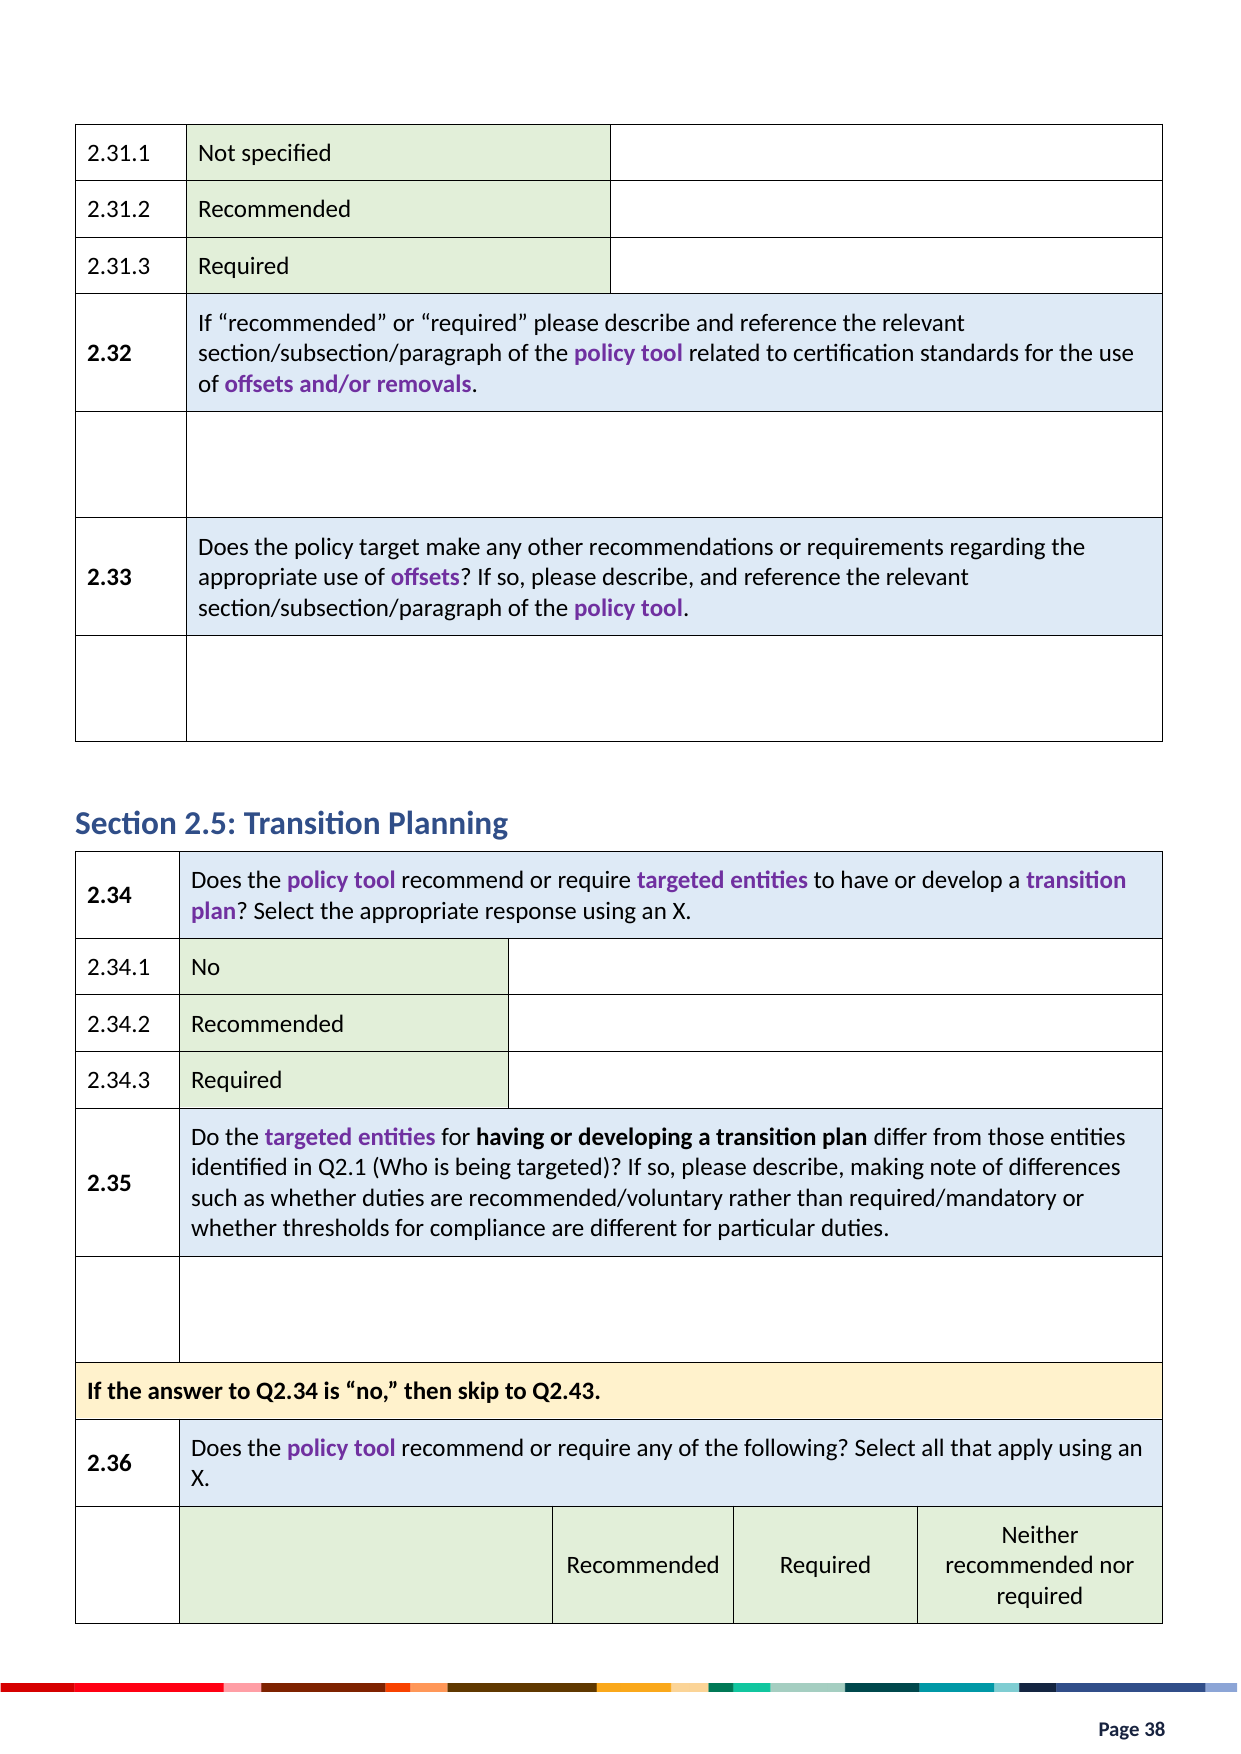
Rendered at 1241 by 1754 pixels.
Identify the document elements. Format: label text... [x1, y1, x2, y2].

table_cell Recommended [553, 1507, 733, 1623]
table_cell [76, 412, 186, 517]
table_cell Does the policy tool recommend or require any of the following? Select all that apply using an X. [180, 1420, 1162, 1506]
table_cell [180, 1507, 552, 1623]
table_cell 2.31.3 [76, 238, 186, 293]
table_cell Not specified [187, 125, 610, 180]
table_cell 2.35 [76, 1109, 179, 1256]
table_cell Does the policy target make any other recommendations or requirements regarding the appropriate use of offsets? If so, please describe, and reference the relevant section/subsection/paragraph of the policy tool. [187, 518, 1162, 635]
table_cell 2.31.2 [76, 181, 186, 237]
table_cell [509, 939, 1162, 994]
table_cell [611, 125, 1162, 180]
table_cell Required [180, 1052, 508, 1107]
table_cell Neither recommended nor required [918, 1507, 1162, 1623]
table_cell [187, 412, 1162, 517]
picture [0, 1683, 1236, 1692]
table_cell [509, 995, 1162, 1051]
table_cell [611, 181, 1162, 237]
table_cell [509, 1052, 1162, 1107]
table_cell Required [734, 1507, 917, 1623]
table_cell [611, 238, 1162, 293]
table_cell [76, 1257, 179, 1362]
table_cell 2.36 [76, 1420, 179, 1506]
table_cell 2.34.2 [76, 995, 179, 1051]
table_cell Recommended [180, 995, 508, 1051]
table_cell 2.32 [76, 294, 186, 411]
table_cell 2.34.3 [76, 1052, 179, 1107]
table_cell 2.34.1 [76, 939, 179, 994]
table_cell 2.31.1 [76, 125, 186, 180]
table_cell [76, 636, 186, 741]
subtitle Section 2.5: Transition Planning [75, 802, 1165, 842]
table_cell If the answer to Q2.34 is “no,” then skip to Q2.43. [76, 1363, 1162, 1418]
table_cell If “recommended” or “required” please describe and reference the relevant section/subsection/paragraph of the policy tool related to certification standards for the use of offsets and/or removals. [187, 294, 1162, 411]
table_header Does the policy tool recommend or require targeted entities to have or develop a transition plan? Select the appropriate response using an X. [180, 852, 1162, 938]
table_cell Recommended [187, 181, 610, 237]
table_cell No [180, 939, 508, 994]
table_header 2.34 [76, 852, 179, 938]
table_cell [180, 1257, 1162, 1362]
table_cell Required [187, 238, 610, 293]
table_cell [76, 1507, 179, 1623]
table_cell 2.33 [76, 518, 186, 635]
table_cell [187, 636, 1162, 741]
table_cell Do the targeted entities for having or developing a transition plan differ from those entities identified in Q2.1 (Who is being targeted)? If so, please describe, making note of differences such as whether duties are recommended/voluntary rather than required/mandatory or whether thresholds for compliance are different for particular duties. [180, 1109, 1162, 1256]
